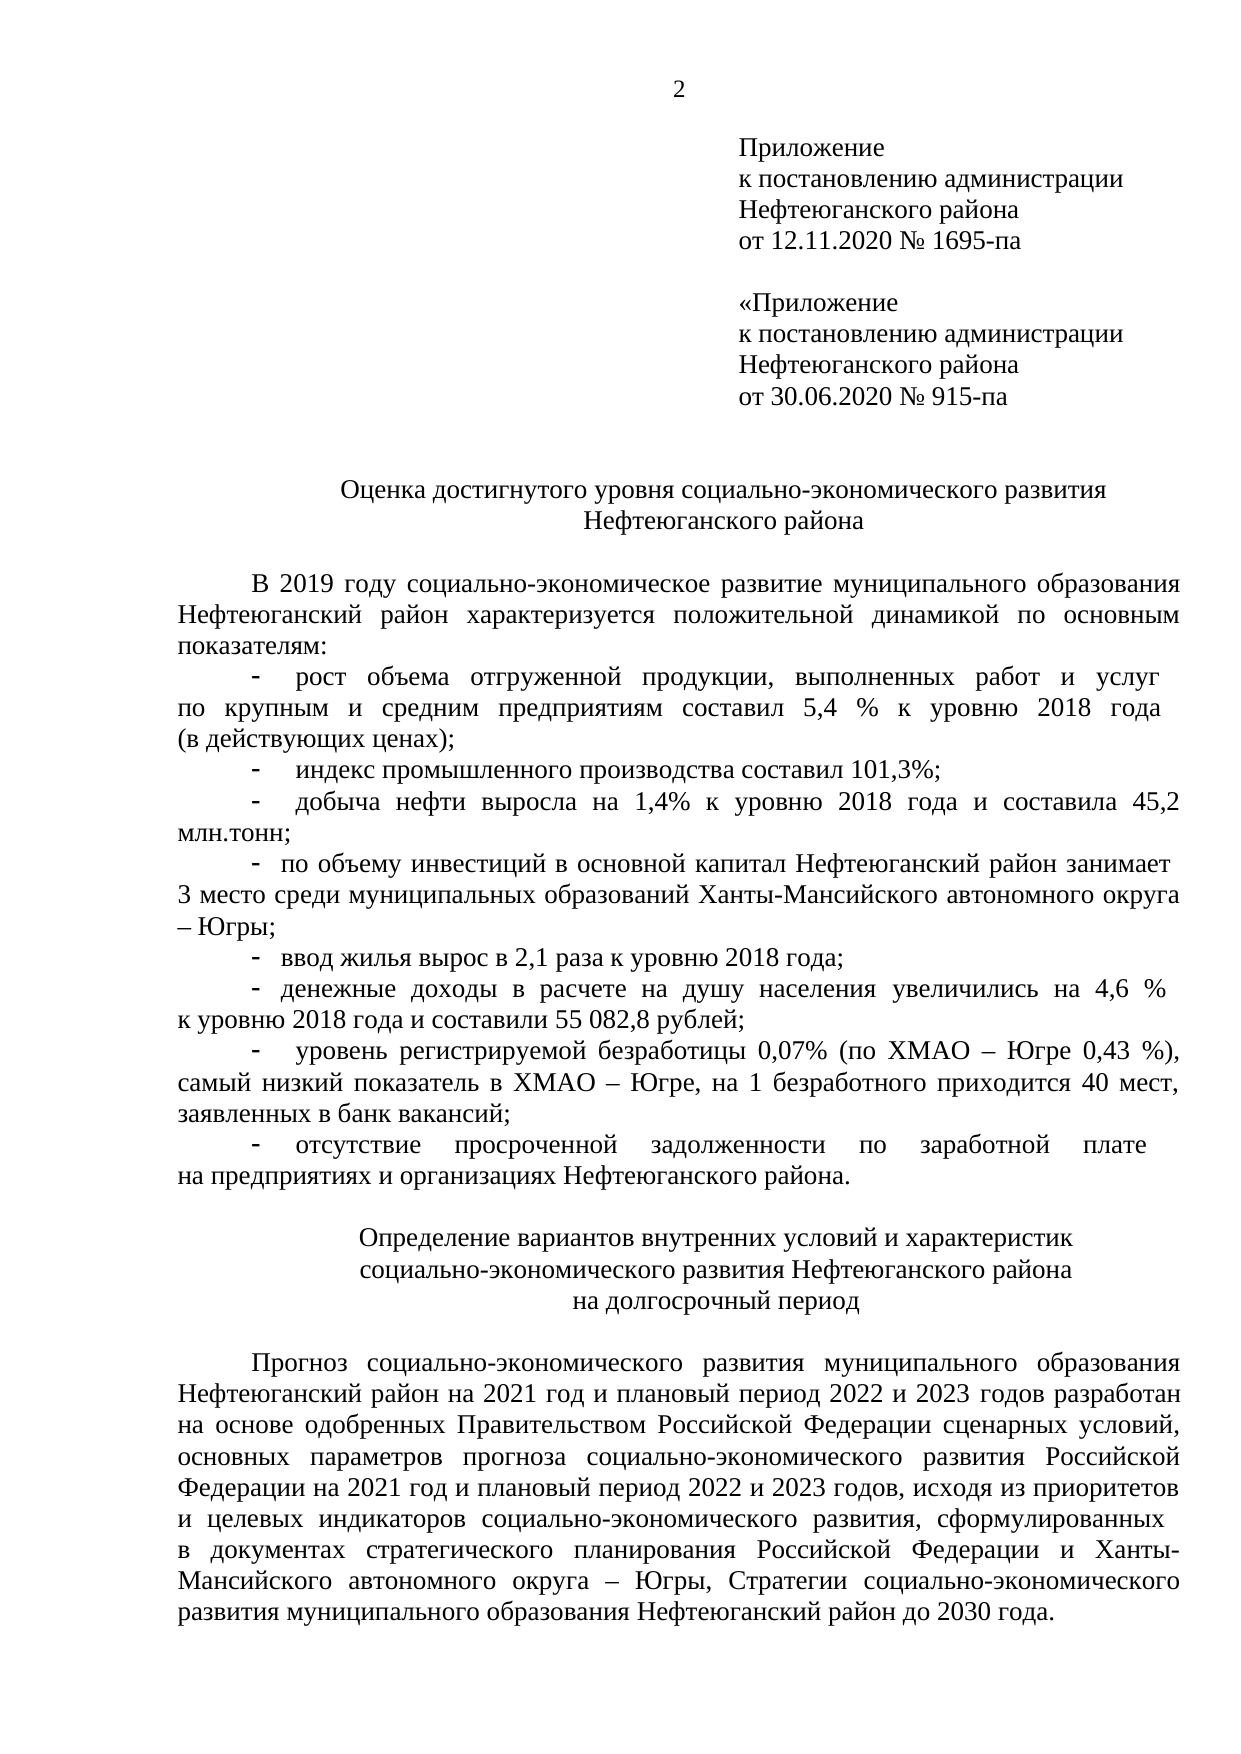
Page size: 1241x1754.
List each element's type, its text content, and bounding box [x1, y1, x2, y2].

text социально-экономического развития Нефтеюганского района [177, 1253, 1181, 1284]
text Приложение [738, 131, 1181, 162]
list добыча нефти выросла на 1,4% к уровню 2018 года и составила 45,2 млн.тонн; [177, 785, 1181, 847]
text от 30.06.2020 № 915-па [177, 380, 1181, 411]
text Определение вариантов внутренних условий и характеристик [177, 1222, 1181, 1253]
list Прогноз социально-экономического развития муниципального образования Нефтеюганский район на 2021 год и плановый период 2022 и 2023 годов разработан на основе одобренных Правительством Российской Федерации сценарных условий, основных параметров прогноза социально-экономического развития Российской Федерации на 2021 год и плановый период 2022 и 2023 годов, исходя из приоритетов и целевых индикаторов социально-экономического развития, сформулированных в документах стратегического планирования Российской Федерации и Ханты-Мансийского автономного округа – Югры, Стратегии социально-экономического развития муниципального образования Нефтеюганский район до 2030 года. [177, 1346, 1181, 1626]
text к постановлению администрации Нефтеюганского района [738, 162, 1181, 224]
list ввод жилья вырос в 2,1 раза к уровню 2018 года; [177, 941, 1181, 972]
text от 12.11.2020 № 1695-па [738, 224, 1181, 255]
list по объему инвестиций в основной капитал Нефтеюганский район занимает 3 место среди муниципальных образований Ханты-Мансийского автономного округа – Югры; [177, 847, 1181, 941]
list индекс промышленного производства составил 101,3%; [177, 754, 1181, 785]
list отсутствие просроченной задолженности по заработной плате на предприятиях и организациях Нефтеюганского района. [177, 1128, 1181, 1190]
text на долгосрочный период [177, 1284, 1181, 1315]
text Нефтеюганского района [177, 349, 1181, 380]
text к постановлению администрации [177, 317, 1181, 349]
text В 2019 году социально-экономическое развитие муниципального образования Нефтеюганский район характеризуется положительной динамикой по основным показателям: [177, 567, 1181, 660]
text «Приложение [177, 286, 1181, 317]
list уровень регистрируемой безработицы 0,07% (по ХМАО – Югре 0,43 %), самый низкий показатель в ХМАО – Югре, на 1 безработного приходится 40 мест, заявленных в банк вакансий; [177, 1034, 1181, 1128]
text Оценка достигнутого уровня социально-экономического развития [177, 473, 1181, 504]
list денежные доходы в расчете на душу населения увеличились на 4,6 % к уровню 2018 года и составили 55 082,8 рублей; [177, 972, 1181, 1034]
text Нефтеюганского района [177, 504, 1181, 536]
list рост объема отгруженной продукции, выполненных работ и услуг по крупным и средним предприятиям составил 5,4 % к уровню 2018 года (в действующих ценах); [177, 660, 1181, 754]
